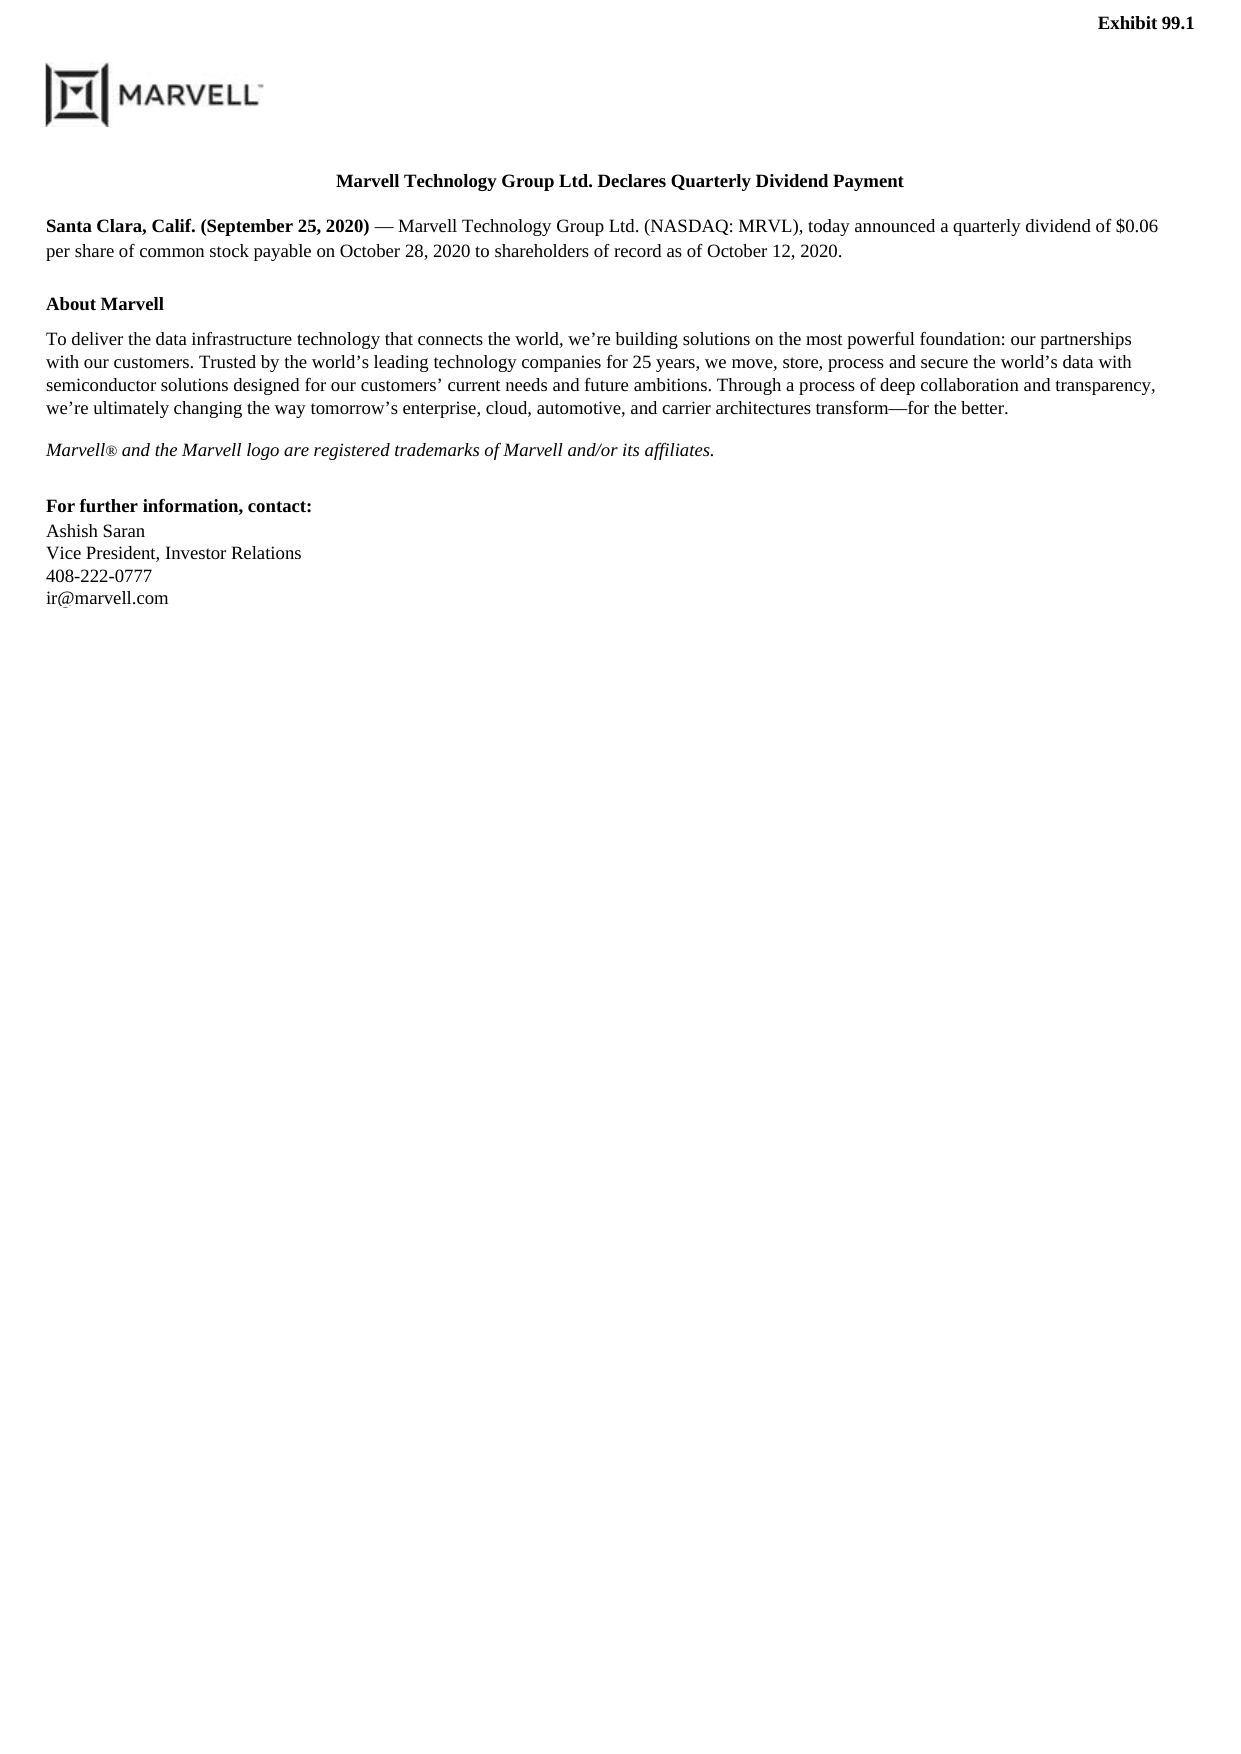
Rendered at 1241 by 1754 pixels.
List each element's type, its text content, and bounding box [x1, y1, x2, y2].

text Santa Clara, Calif. (September 25, 2020) — Marvell Technology Group Ltd. (NASDAQ: MRVL), today announced a quarterly dividend of $0.06 per share of common stock payable on October 28, 2020 to shareholders of record as of October 12, 2020. [46, 215, 1184, 262]
picture [45, 62, 264, 127]
text Exhibit 99.1 [46, 12, 1194, 34]
text 408-222-0777 [46, 565, 1194, 586]
text For further information, contact: [46, 495, 1194, 517]
text About Marvell [46, 293, 1194, 315]
text ir@marvell.com [46, 587, 1194, 609]
text Marvell Technology Group Ltd. Declares Quarterly Dividend Payment [46, 170, 1194, 191]
text Vice President, Investor Relations [46, 542, 1194, 564]
text Ashish Saran [46, 520, 1194, 541]
text Marvell® and the Marvell logo are registered trademarks of Marvell and/or its affiliates. [46, 439, 1194, 460]
text To deliver the data infrastructure technology that connects the world, we’re building solutions on the most powerful foundation: our partnerships with our customers. Trusted by the world’s leading technology companies for 25 years, we move, store, process and secure the world’s data with semiconductor solutions designed for our customers’ current needs and future ambitions. Through a process of deep collaboration and transparency, we’re ultimately changing the way tomorrow’s enterprise, cloud, automotive, and carrier architectures transform—for the better. [46, 327, 1169, 419]
